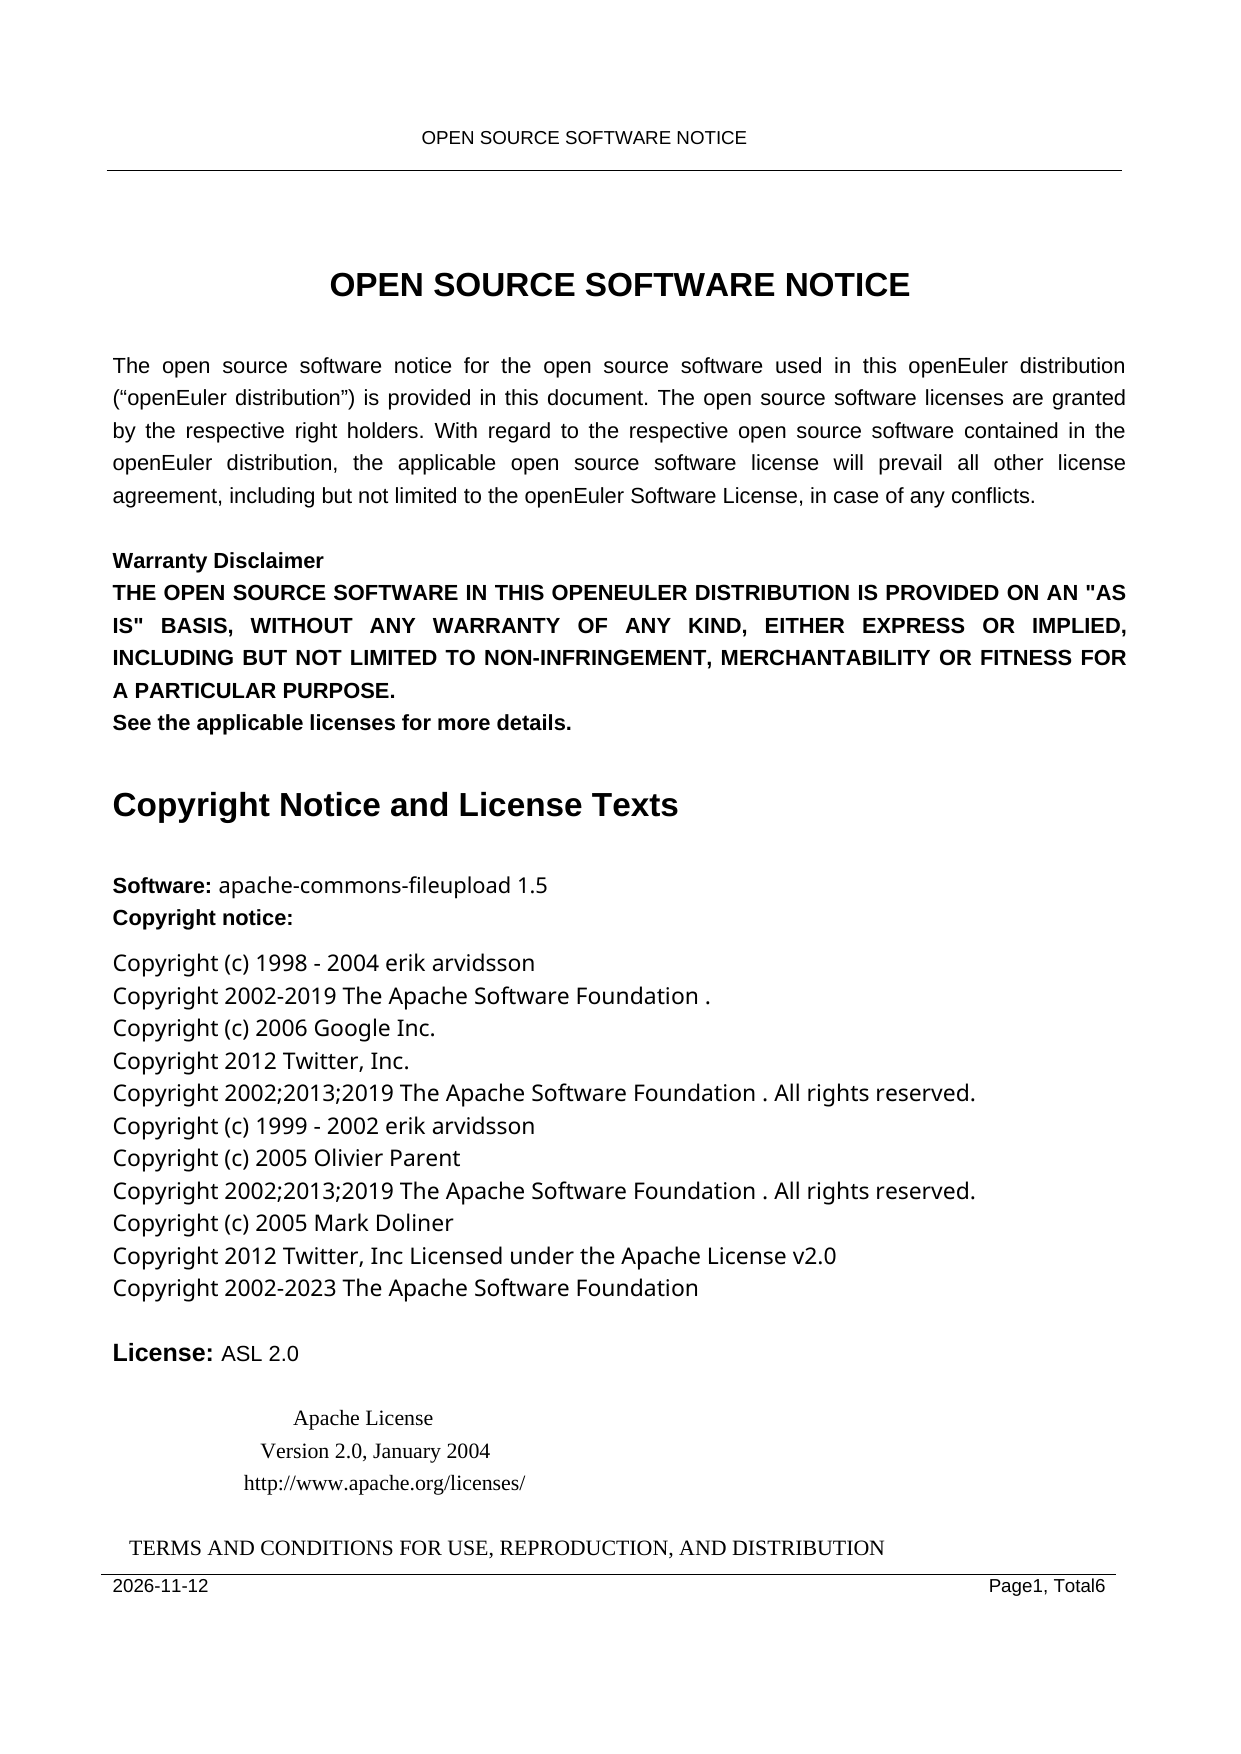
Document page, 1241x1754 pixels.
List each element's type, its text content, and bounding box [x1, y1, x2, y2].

text License: ASL 2.0 [112, 1337, 1128, 1369]
text Copyright (c) 1998 - 2004 erik arvidsson Copyright 2002-2019 The Apache Software Foundation . Copyright (c) 2006 Google Inc. Copyright 2012 Twitter, Inc. Copyright 2002;2013;2019 The Apache Software Foundation . All rights reserved. Copyright (c) 1999 - 2002 erik arvidsson Copyright (c) 2005 Olivier Parent Copyright 2002;2013;2019 The Apache Software Foundation . All rights reserved. Copyright (c) 2005 Mark Doliner Copyright 2012 Twitter, Inc Licensed under the Apache License v2.0 Copyright 2002-2023 The Apache Software Foundation [112, 947, 1128, 1337]
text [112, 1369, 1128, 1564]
text THE OPEN SOURCE SOFTWARE IN THIS OPENEULER DISTRIBUTION IS PROVIDED ON AN "AS IS" BASIS, WITHOUT ANY WARRANTY OF ANY KIND, EITHER EXPRESS OR IMPLIED, INCLUDING BUT NOT LIMITED TO NON-INFRINGEMENT, MERCHANTABILITY OR FITNESS FOR A PARTICULAR PURPOSE. See the applicable licenses for more details. [112, 576, 1128, 739]
text Copyright notice: [112, 901, 1128, 934]
text Copyright Notice and License Texts [112, 771, 1128, 836]
text The open source software notice for the open source software used in this openEuler distribution (“openEuler distribution”) is provided in this document. The open source software licenses are granted by the respective right holders. With regard to the respective open source software contained in the openEuler distribution, the applicable open source software license will prevail all other license agreement, including but not limited to the openEuler Software License, in case of any conflicts. [112, 349, 1128, 511]
text Warranty Disclaimer [112, 544, 1128, 576]
title Software: apache-commons-fileupload 1.5 [112, 869, 1128, 901]
text OPEN SOURCE SOFTWARE NOTICE [112, 251, 1128, 316]
